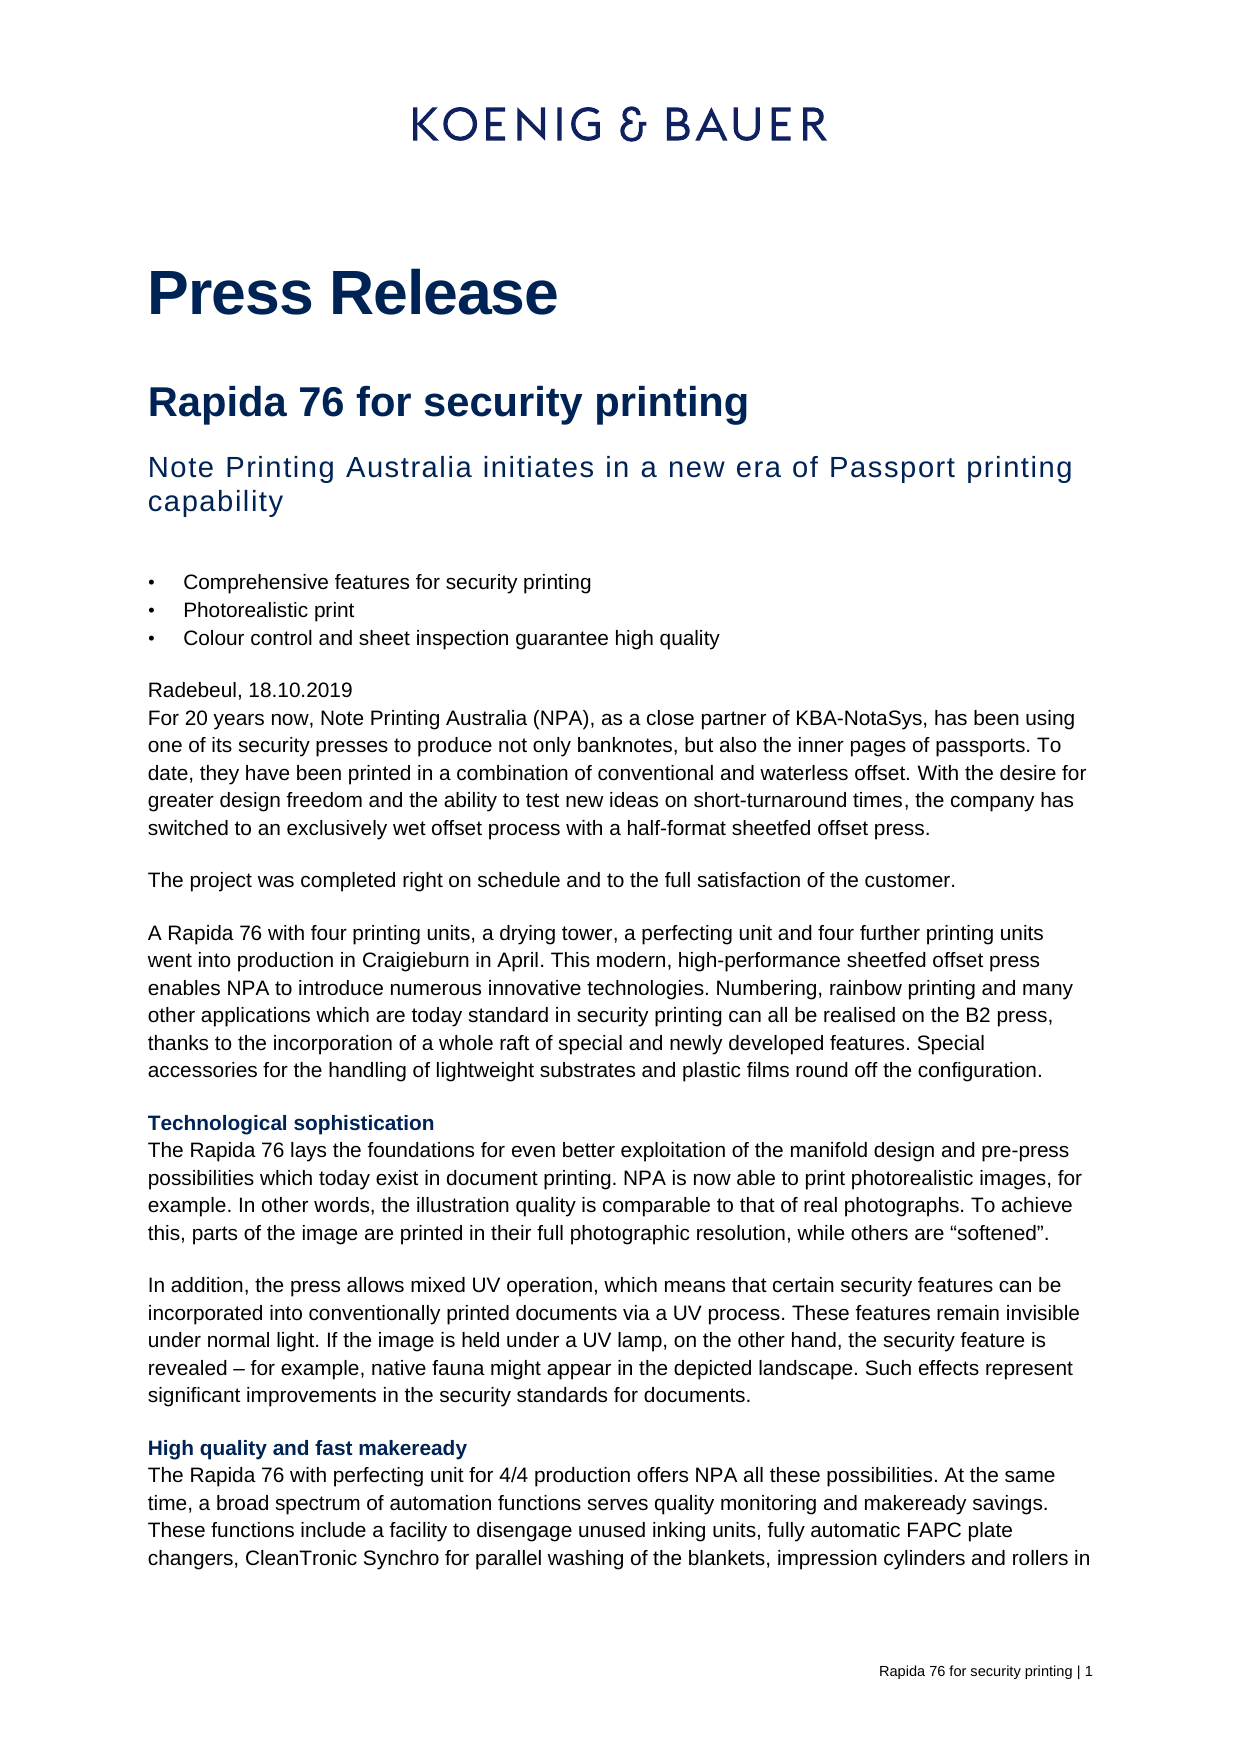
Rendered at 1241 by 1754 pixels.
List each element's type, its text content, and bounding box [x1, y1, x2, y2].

subtitle High quality and fast makeready [148, 1436, 1092, 1459]
text The project was completed right on schedule and to the full satisfaction of the customer. [148, 868, 1092, 892]
subtitle Technological sophistication [148, 1111, 1092, 1134]
text In addition, the press allows mixed UV operation, which means that certain security features can be incorporated into conventionally printed documents via a UV process. These features remain invisible under normal light. If the image is held under a UV lamp, on the other hand, the security feature is revealed – for example, native fauna might appear in the depicted landscape. Such effects represent significant improvements in the security standards for documents. [148, 1273, 1092, 1407]
text Colour control and sheet inspection guarantee high quality [148, 625, 1092, 649]
text Photorealistic print [148, 598, 1092, 622]
text Radebeul, 18.10.2019 For 20 years now, Note Printing Australia (NPA), as a close partner of KBA-NotaSys, has been using one of its security presses to produce not only banknotes, but also the inner pages of passports. To date, they have been printed in a combination of conventional and waterless offset. With the desire for greater design freedom and the ability to test new ideas on short-turnaround times, the company has switched to an exclusively wet offset process with a half-format sheetfed offset press. [148, 678, 1092, 839]
text A Rapida 76 with four printing units, a drying tower, a perfecting unit and four further printing units went into production in Craigieburn in April. This modern, high-performance sheetfed offset press enables NPA to introduce numerous innovative technologies. Numbering, rainbow printing and many other applications which are today standard in security printing can all be realised on the B2 press, thanks to the incorporation of a whole raft of special and newly developed features. Special accessories for the handling of lightweight substrates and plastic films round off the configuration. [148, 921, 1092, 1082]
text The Rapida 76 lays the foundations for even better exploitation of the manifold design and pre-press possibilities which today exist in document printing. NPA is now able to print photorealistic images, for example. In other words, the illustration quality is comparable to that of real photographs. To achieve this, parts of the image are printed in their full photographic resolution, while others are “softened”. [148, 1138, 1092, 1244]
subtitle Note Printing Australia initiates in a new era of Passport printing capability [148, 450, 1092, 517]
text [148, 1463, 1092, 1569]
title Press Release [148, 256, 1092, 327]
subtitle Rapida 76 for security printing [148, 377, 1092, 425]
text Comprehensive features for security printing [148, 570, 1092, 594]
